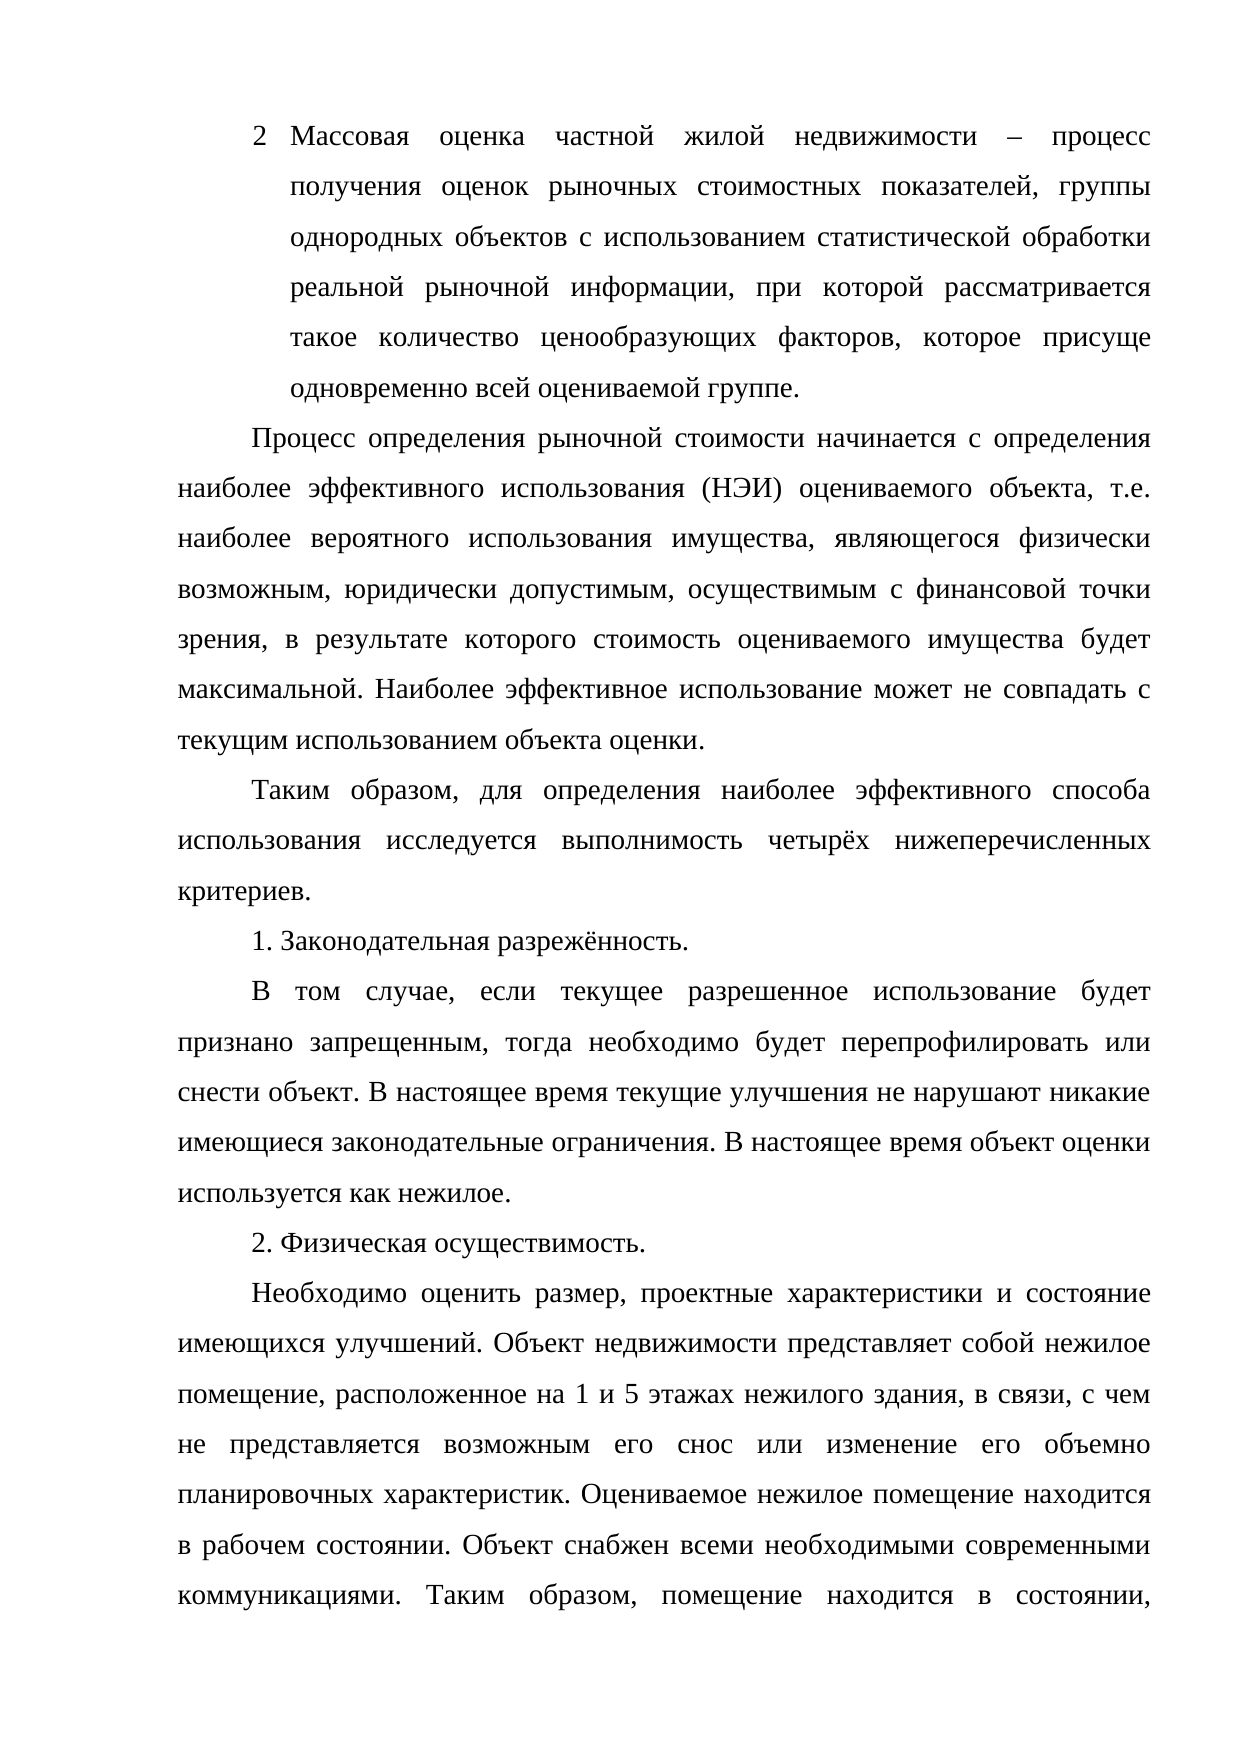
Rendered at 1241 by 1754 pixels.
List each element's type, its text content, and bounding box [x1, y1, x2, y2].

text Процесс определения рыночной стоимости начинается с определения наиболее эффективного использования (НЭИ) оцениваемого объекта, т.е. наиболее вероятного использования имущества, являющегося физически возможным, юридически допустимым, осуществимым с финансовой точки зрения, в результате которого стоимость оцениваемого имущества будет максимальной. Наиболее эффективное использование может не совпадать с текущим использованием объекта оценки. [177, 420, 1152, 755]
text 2. Физическая осуществимость. [177, 1225, 1152, 1258]
list Массовая оценка частной жилой недвижимости – процесс получения оценок рыночных стоимостных показателей, группы однородных объектов с использованием статистической обработки реальной рыночной информации, при которой рассматривается такое количество ценообразующих факторов, которое присуще одновременно всей оцениваемой группе. [252, 118, 1152, 403]
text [177, 1275, 1152, 1611]
text 1. Законодательная разрежённость. [177, 923, 1152, 957]
text Таким образом, для определения наиболее эффективного способа использования исследуется выполнимость четырёх нижеперечисленных критериев. [177, 772, 1152, 906]
text В том случае, если текущее разрешенное использование будет признано запрещенным, тогда необходимо будет перепрофилировать или снести объект. В настоящее время текущие улучшения не нарушают никакие имеющиеся законодательные ограничения. В настоящее время объект оценки используется как нежилое. [177, 973, 1152, 1208]
